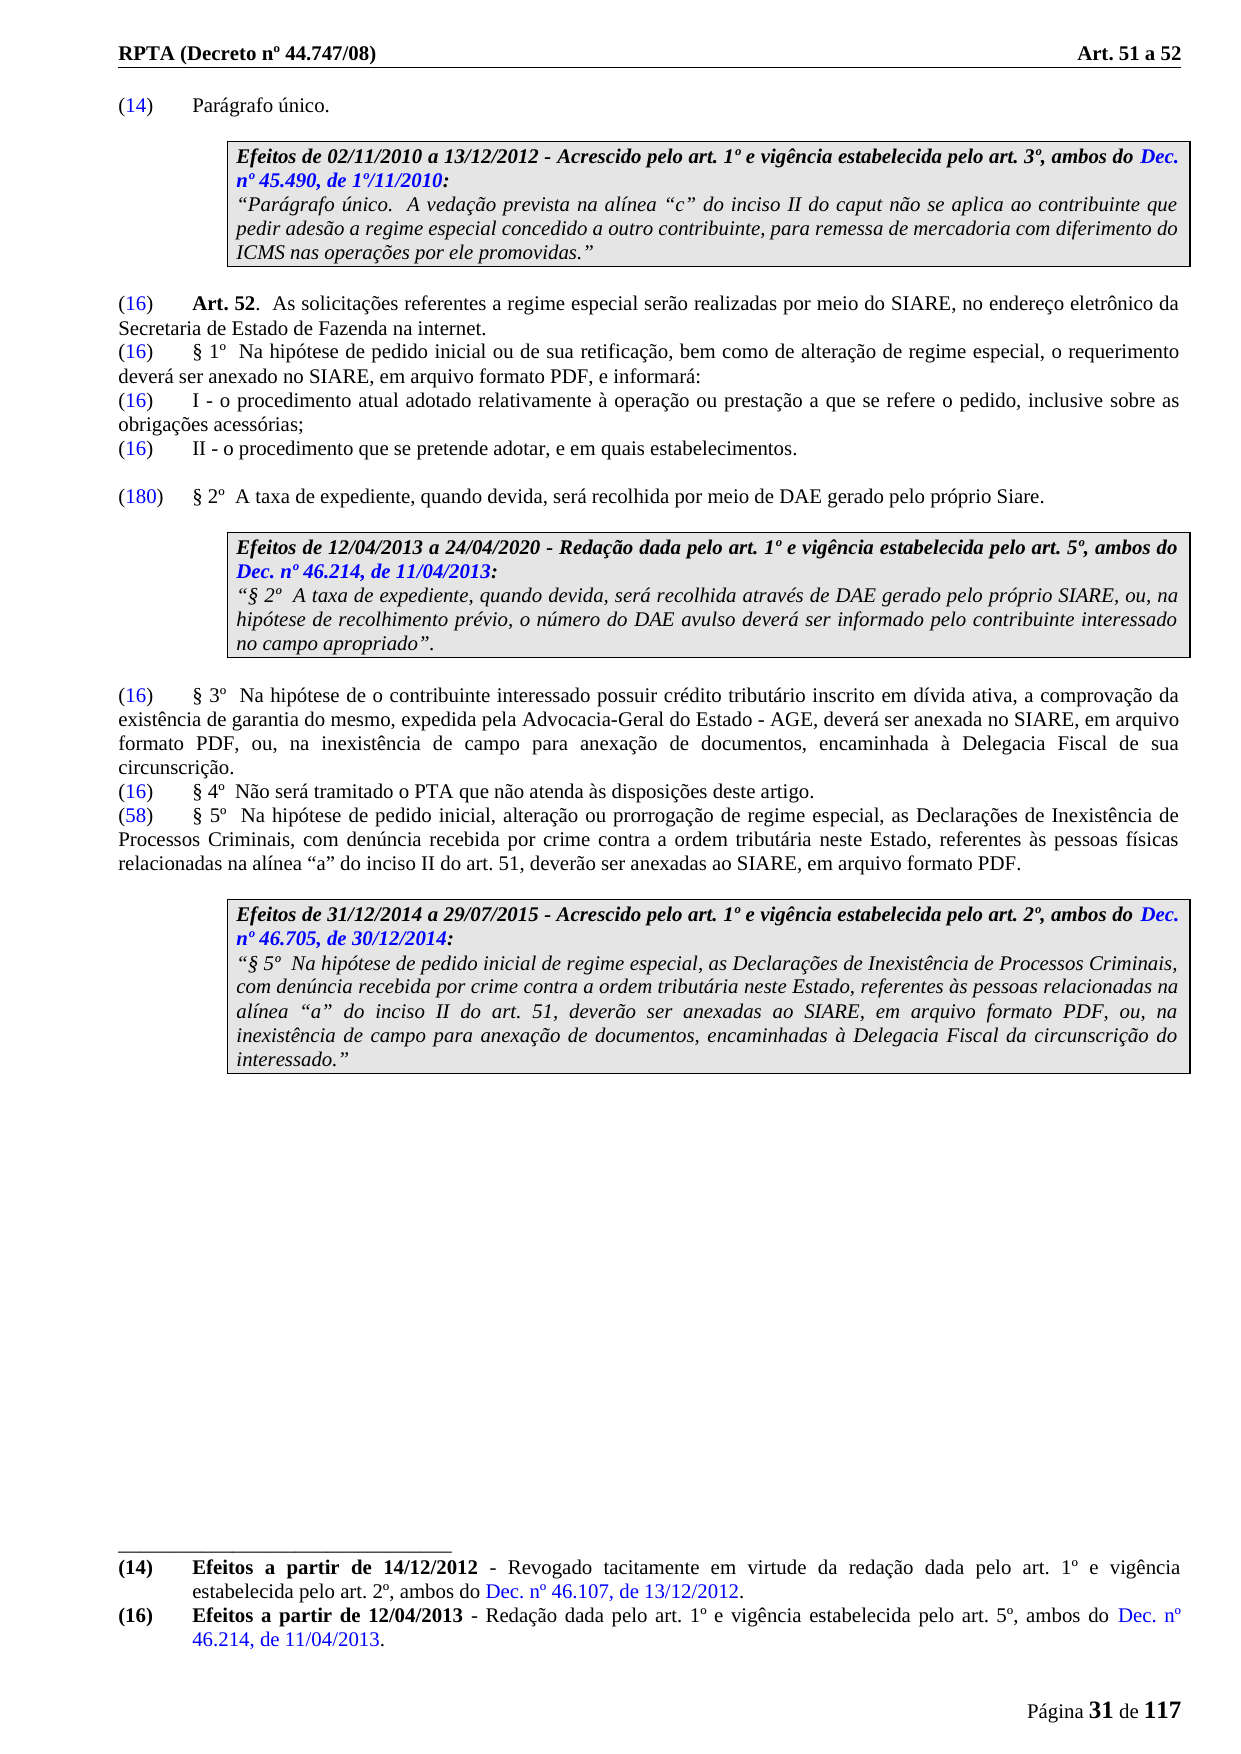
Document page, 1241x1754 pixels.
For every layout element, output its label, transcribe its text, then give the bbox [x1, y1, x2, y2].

text Efeitos de 02/11/2010 a 13/12/2012 - Acrescido pelo art. 1º e vigência estabelecida pelo art. 3º, ambos do Dec. nº 45.490, de 1º/11/2010: [228, 142, 1189, 189]
text (16) § 4º Não será tramitado o PTA que não atenda às disposições deste artigo. [118, 779, 1181, 803]
text (16) § 1º Na hipótese de pedido inicial ou de sua retificação, bem como de alteração de regime especial, o requerimento deverá ser anexado no SIARE, em arquivo formato PDF, e informará: [118, 339, 1181, 388]
text (16) II - o procedimento que se pretende adotar, e em quais estabelecimentos. [118, 436, 1181, 460]
text (16) Art. 52. As solicitações referentes a regime especial serão realizadas por meio do SIARE, no endereço eletrônico da Secretaria de Estado de Fazenda na internet. [118, 291, 1181, 339]
text (14) Efeitos a partir de 14/12/2012 - Revogado tacitamente em virtude da redação dada pelo art. 1º e vigência estabelecida pelo art. 2º, ambos do Dec. nº 46.107, de 13/12/2012. [118, 1555, 1181, 1603]
text (16) § 3º Na hipótese de o contribuinte interessado possuir crédito tributário inscrito em dívida ativa, a comprovação da existência de garantia do mesmo, expedida pela Advocacia-Geral do Estado - AGE, deverá ser anexada no SIARE, em arquivo formato PDF, ou, na inexistência de campo para anexação de documentos, encaminhada à Delegacia Fiscal de sua circunscrição. [118, 683, 1181, 779]
text ________________________________ [118, 1531, 1181, 1555]
text “§ 2º A taxa de expediente, quando devida, será recolhida através de DAE gerado pelo próprio SIARE, ou, na hipótese de recolhimento prévio, o número do DAE avulso deverá ser informado pelo contribuinte interessado no campo apropriado”. [228, 580, 1189, 657]
text “Parágrafo único. A vedação prevista na alínea “c” do inciso II do caput não se aplica ao contribuinte que pedir adesão a regime especial concedido a outro contribuinte, para remessa de mercadoria com diferimento do ICMS nas operações por ele promovidas.” [228, 189, 1189, 266]
text (16) Efeitos a partir de 12/04/2013 - Redação dada pelo art. 1º e vigência estabelecida pelo art. 5º, ambos do Dec. nº 46.214, de 11/04/2013. [118, 1603, 1181, 1651]
text Efeitos de 31/12/2014 a 29/07/2015 - Acrescido pelo art. 1º e vigência estabelecida pelo art. 2º, ambos do Dec. nº 46.705, de 30/12/2014: [228, 900, 1189, 947]
text Efeitos de 12/04/2013 a 24/04/2020 - Redação dada pelo art. 1º e vigência estabelecida pelo art. 5º, ambos do Dec. nº 46.214, de 11/04/2013: [228, 533, 1189, 580]
text (58) § 5º Na hipótese de pedido inicial, alteração ou prorrogação de regime especial, as Declarações de Inexistência de Processos Criminais, com denúncia recebida por crime contra a ordem tributária neste Estado, referentes às pessoas físicas relacionadas na alínea “a” do inciso II do art. 51, deverão ser anexadas ao SIARE, em arquivo formato PDF. [118, 803, 1181, 875]
text RPTA (Decreto nº 44.747/08) Art. 51 a 52 [118, 41, 1181, 67]
text (16) I - o procedimento atual adotado relativamente à operação ou prestação a que se refere o pedido, inclusive sobre as obrigações acessórias; [118, 388, 1181, 436]
text “§ 5º Na hipótese de pedido inicial de regime especial, as Declarações de Inexistência de Processos Criminais, com denúncia recebida por crime contra a ordem tributária neste Estado, referentes às pessoas relacionadas na alínea “a” do inciso II do art. 51, deverão ser anexadas ao SIARE, em arquivo formato PDF, ou, na inexistência de campo para anexação de documentos, encaminhadas à Delegacia Fiscal da circunscrição do interessado.” [228, 947, 1189, 1073]
text (180) § 2º A taxa de expediente, quando devida, será recolhida por meio de DAE gerado pelo próprio Siare. [118, 484, 1181, 508]
text (14) Parágrafo único. [118, 93, 1181, 117]
